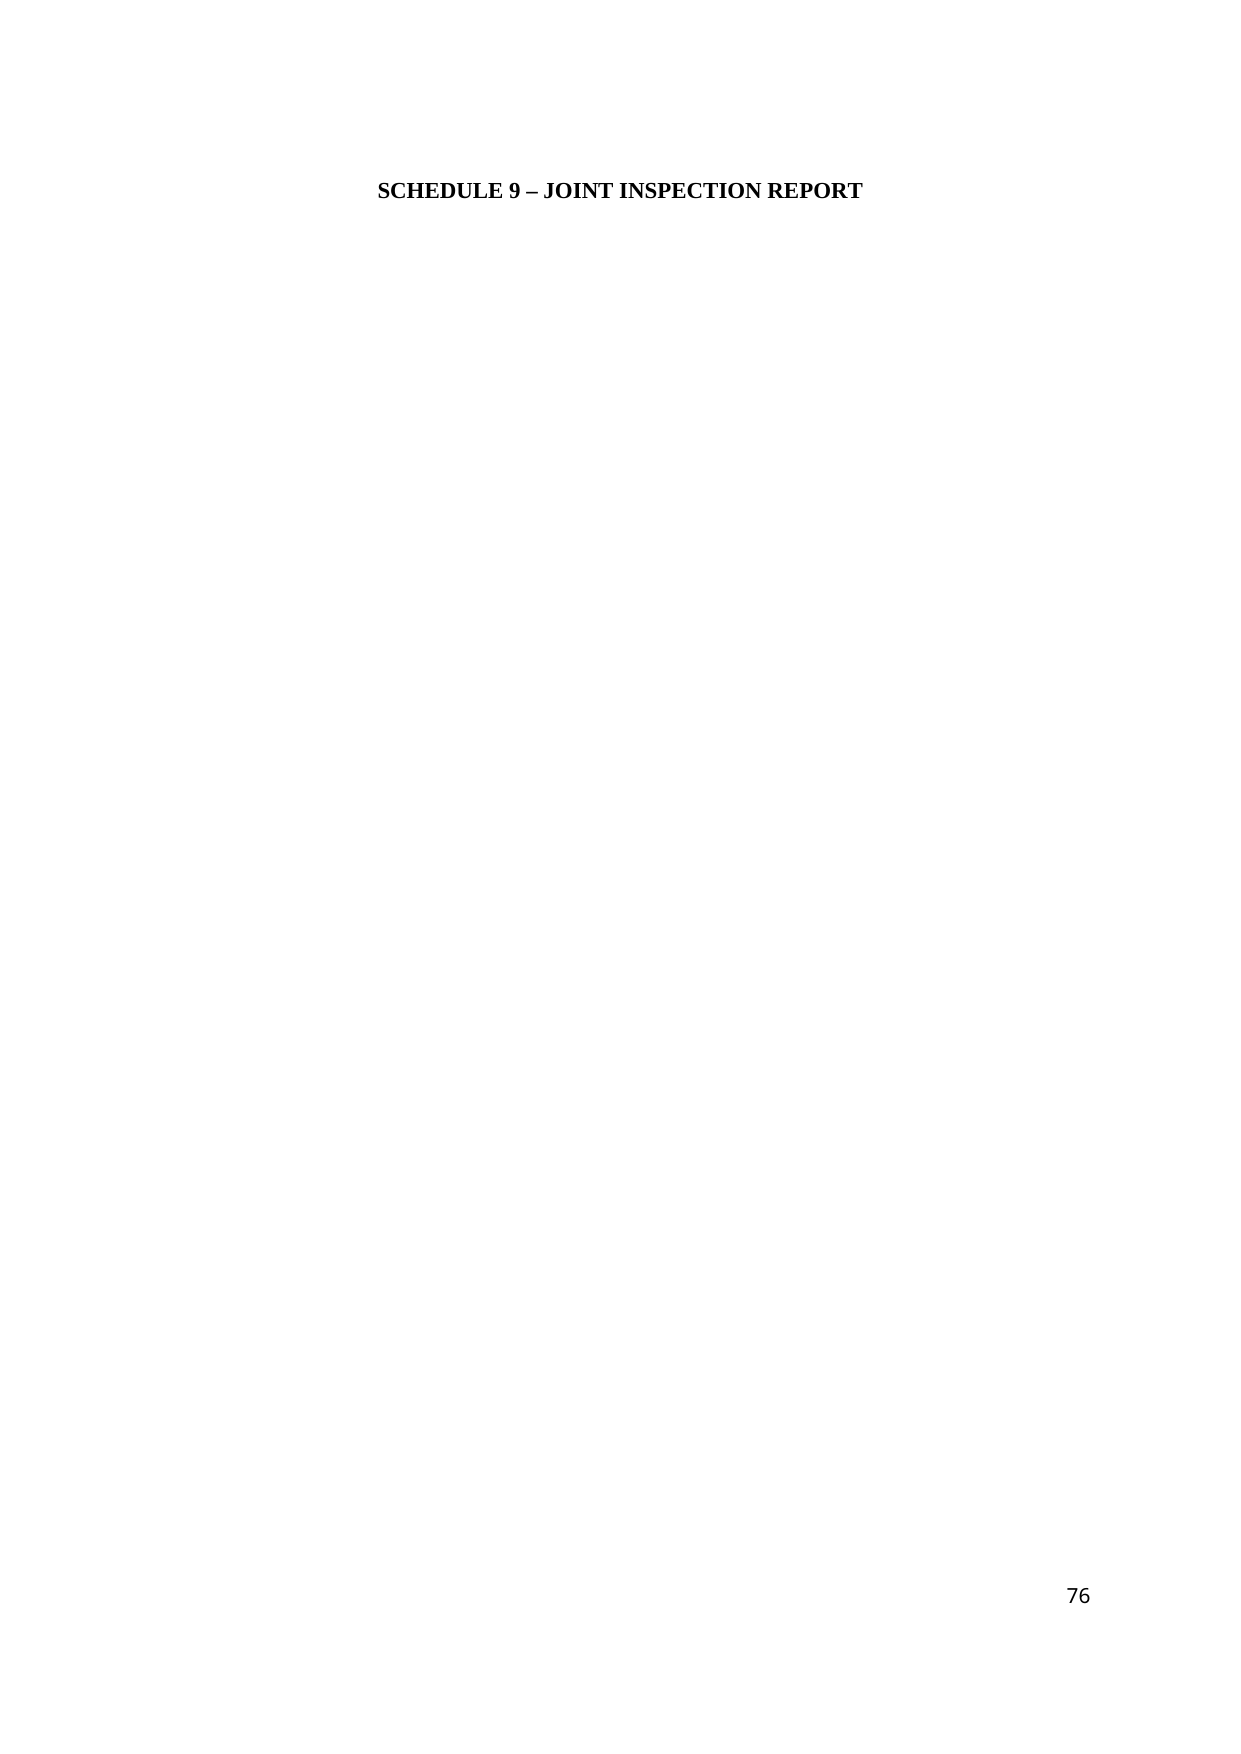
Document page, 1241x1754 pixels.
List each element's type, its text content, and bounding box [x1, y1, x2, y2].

text SCHEDULE 9 – JOINT INSPECTION REPORT [150, 177, 1090, 203]
